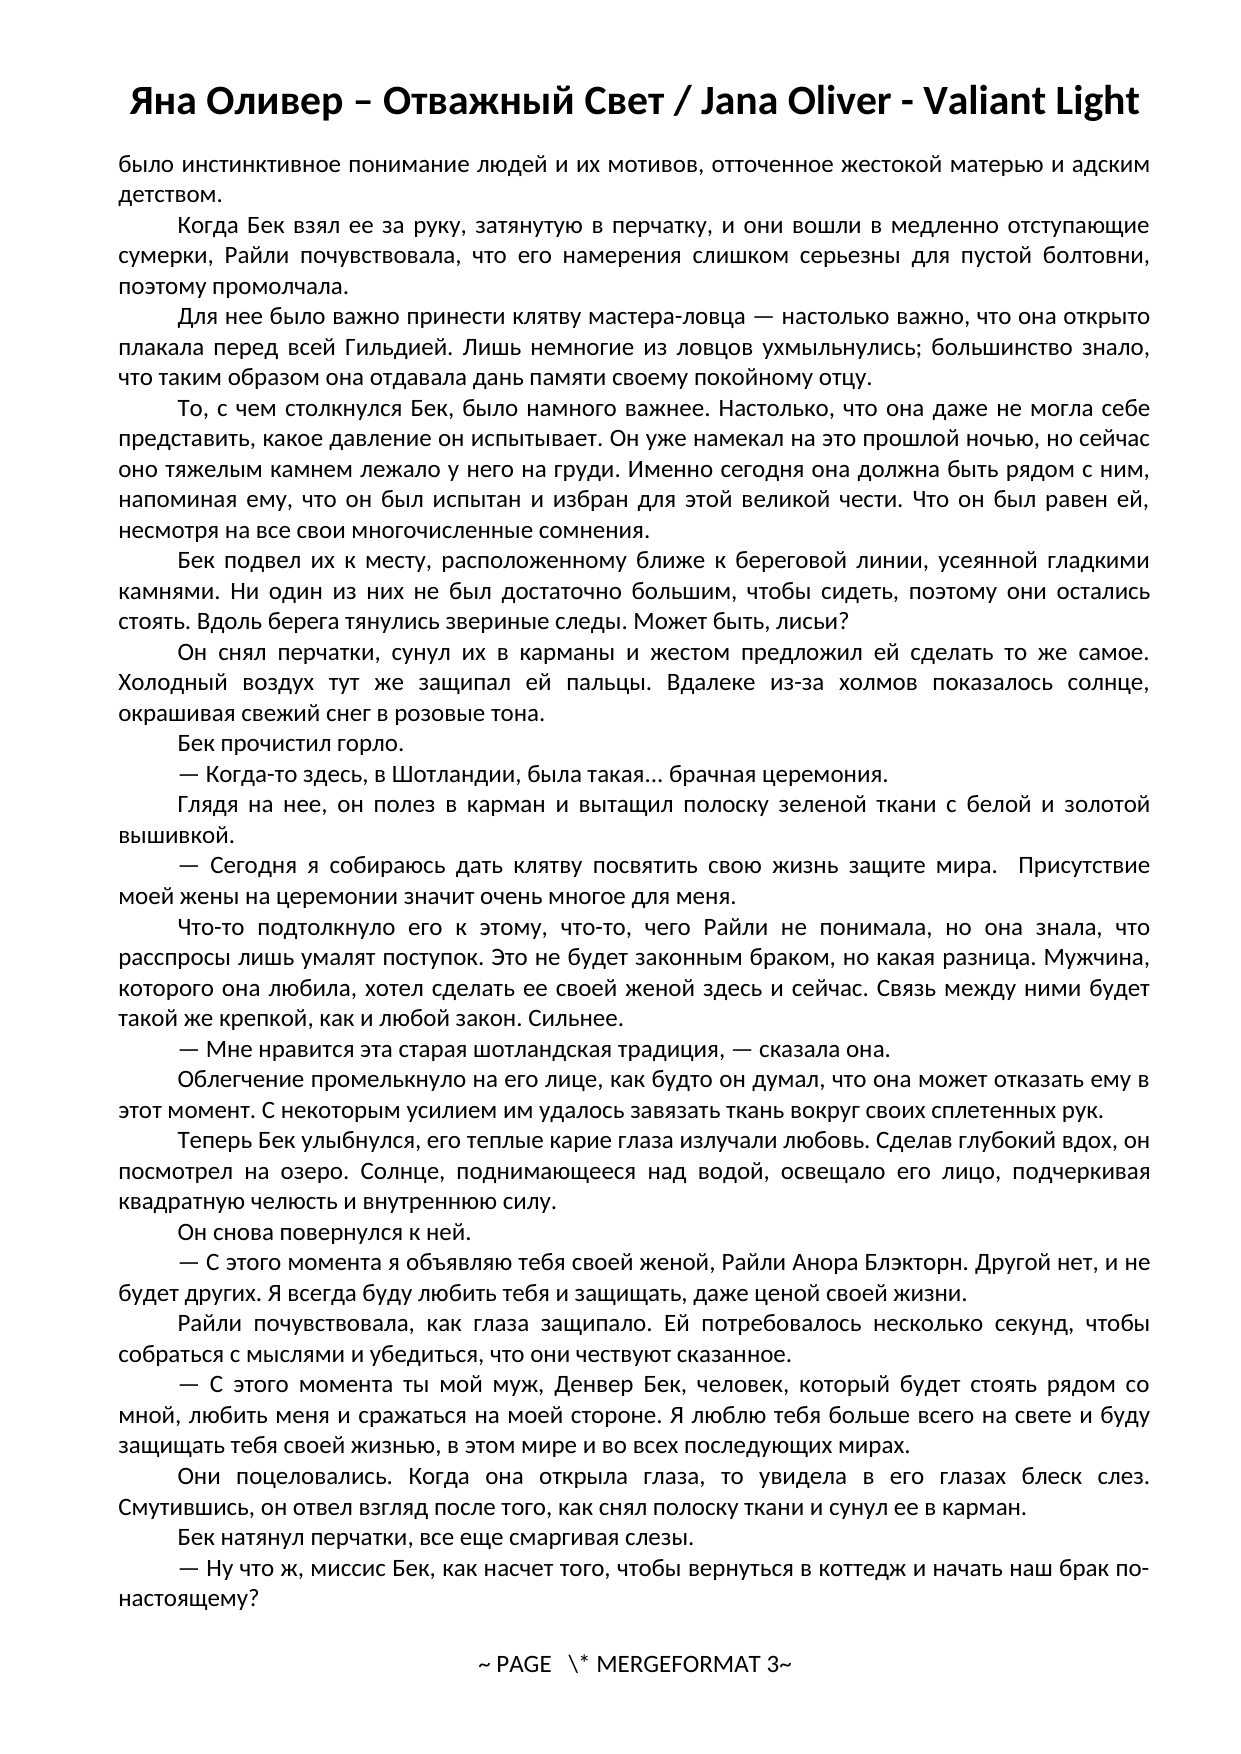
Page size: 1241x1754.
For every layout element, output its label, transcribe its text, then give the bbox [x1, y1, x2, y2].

text Для нее было важно принести клятву мастера-ловца — настолько важно, что она открыто плакала перед всей Гильдией. Лишь немногие из ловцов ухмыльнулись; большинство знало, что таким образом она отдавала дань памяти своему покойному отцу. [118, 300, 1152, 392]
text Райли почувствовала, как глаза защипало. Ей потребовалось несколько секунд, чтобы собраться с мыслями и убедиться, что они чествуют сказанное. [118, 1307, 1152, 1368]
text — Сегодня я собираюсь дать клятву посвятить свою жизнь защите мира. Присутствие моей жены на церемонии значит очень многое для меня. [118, 850, 1152, 911]
text Они поцеловались. Когда она открыла глаза, то увидела в его глазах блеск слез. Смутившись, он отвел взгляд после того, как снял полоску ткани и сунул ее в карман. [118, 1460, 1152, 1521]
text Бек подвел их к месту, расположенному ближе к береговой линии, усеянной гладкими камнями. Ни один из них не был достаточно большим, чтобы сидеть, поэтому они остались стоять. Вдоль берега тянулись звериные следы. Может быть, лисьи? [118, 544, 1152, 636]
text То, с чем столкнулся Бек, было намного важнее. Настолько, что она даже не могла себе представить, какое давление он испытывает. Он уже намекал на это прошлой ночью, но сейчас оно тяжелым камнем лежало у него на груди. Именно сегодня она должна быть рядом с ним, напоминая ему, что он был испытан и избран для этой великой чести. Что он был равен ей, несмотря на все свои многочисленные сомнения. [118, 392, 1152, 544]
text — С этого момента я объявляю тебя своей женой, Райли Анора Блэкторн. Другой нет, и не будет других. Я всегда буду любить тебя и защищать, даже ценой своей жизни. [118, 1246, 1152, 1307]
text Он снова повернулся к ней. [118, 1216, 1152, 1246]
text Глядя на нее, он полез в карман и вытащил полоску зеленой ткани с белой и золотой вышивкой. [118, 789, 1152, 850]
text Облегчение промелькнуло на его лице, как будто он думал, что она может отказать ему в этот момент. С некоторым усилием им удалось завязать ткань вокруг своих сплетенных рук. [118, 1063, 1152, 1124]
text Когда Бек взял ее за руку, затянутую в перчатку, и они вошли в медленно отступающие сумерки, Райли почувствовала, что его намерения слишком серьезны для пустой болтовни, поэтому промолчала. [118, 209, 1152, 300]
text Бек натянул перчатки, все еще смаргивая слезы. [118, 1521, 1152, 1552]
text Теперь Бек улыбнулся, его теплые карие глаза излучали любовь. Сделав глубокий вдох, он посмотрел на озеро. Солнце, поднимающееся над водой, освещало его лицо, подчеркивая квадратную челюсть и внутреннюю силу. [118, 1124, 1152, 1216]
text — Когда-то здесь, в Шотландии, была такая... брачная церемония. [118, 758, 1152, 789]
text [118, 148, 1152, 209]
text — Мне нравится эта старая шотландская традиция, — сказала она. [118, 1033, 1152, 1063]
text — Ну что ж, миссис Бек, как насчет того, чтобы вернуться в коттедж и начать наш брак по-настоящему? [118, 1552, 1152, 1613]
text Он снял перчатки, сунул их в карманы и жестом предложил ей сделать то же самое. Холодный воздух тут же защипал ей пальцы. Вдалеке из-за холмов показалось солнце, окрашивая свежий снег в розовые тона. [118, 636, 1152, 728]
text — С этого момента ты мой муж, Денвер Бек, человек, который будет стоять рядом со мной, любить меня и сражаться на моей стороне. Я люблю тебя больше всего на свете и буду защищать тебя своей жизнью, в этом мире и во всех последующих мирах. [118, 1368, 1152, 1460]
text Что-то подтолкнуло его к этому, что-то, чего Райли не понимала, но она знала, что расспросы лишь умалят поступок. Это не будет законным браком, но какая разница. Мужчина, которого она любила, хотел сделать ее своей женой здесь и сейчас. Связь между ними будет такой же крепкой, как и любой закон. Сильнее. [118, 911, 1152, 1033]
text Бек прочистил горло. [118, 728, 1152, 758]
